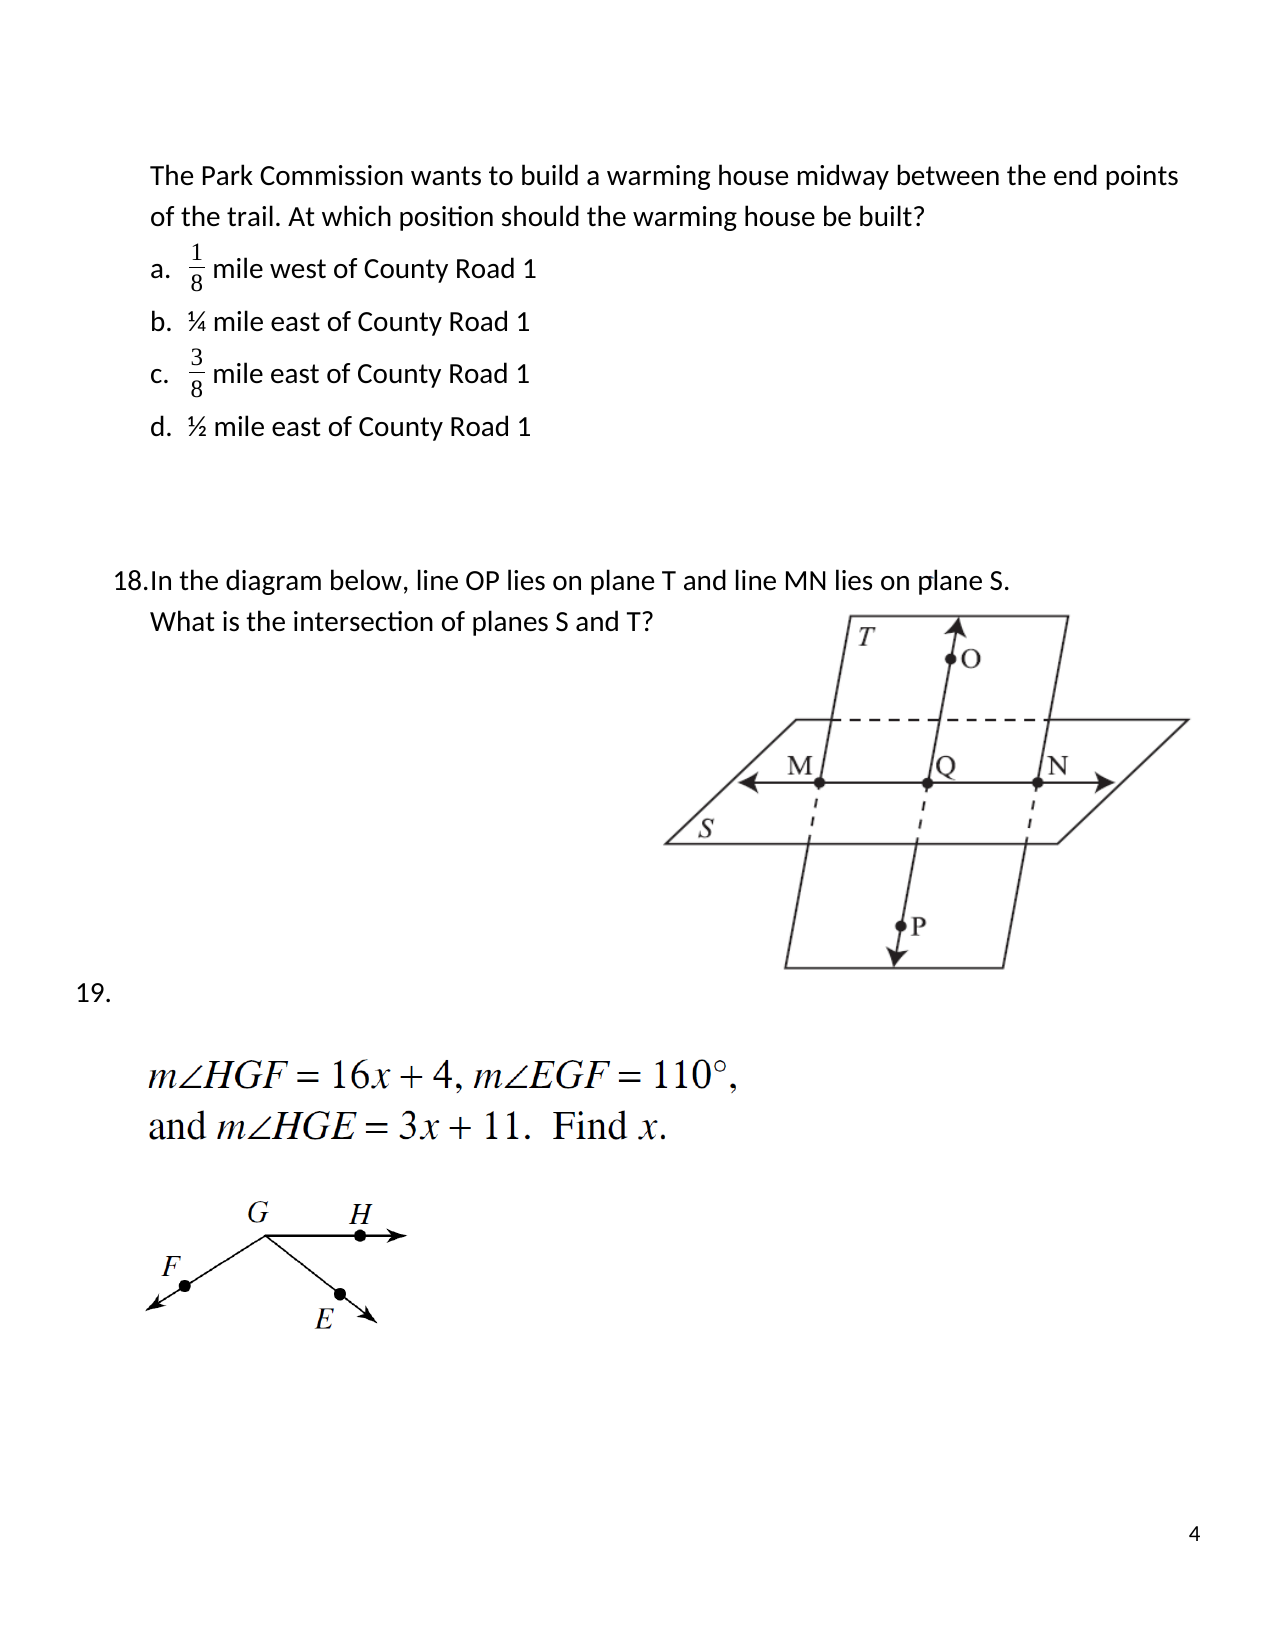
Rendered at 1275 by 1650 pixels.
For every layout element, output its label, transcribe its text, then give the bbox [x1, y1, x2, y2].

list mile east of County Road 1 [150, 344, 1200, 403]
list ¼ mile east of County Road 1 [150, 303, 1200, 339]
picture [131, 1028, 750, 1343]
list The Park Commission wants to build a warming house midway between the end points of the trail. At which position should the warming house be built? [150, 157, 1200, 233]
list mile west of County Road 1 [150, 239, 1200, 298]
text 19. [75, 974, 1200, 1009]
list ½ mile east of County Road 1 [150, 408, 1200, 444]
list In the diagram below, line OP lies on plane T and line MN lies on plane S. What is the intersection of planes S and T? [112, 562, 1200, 639]
